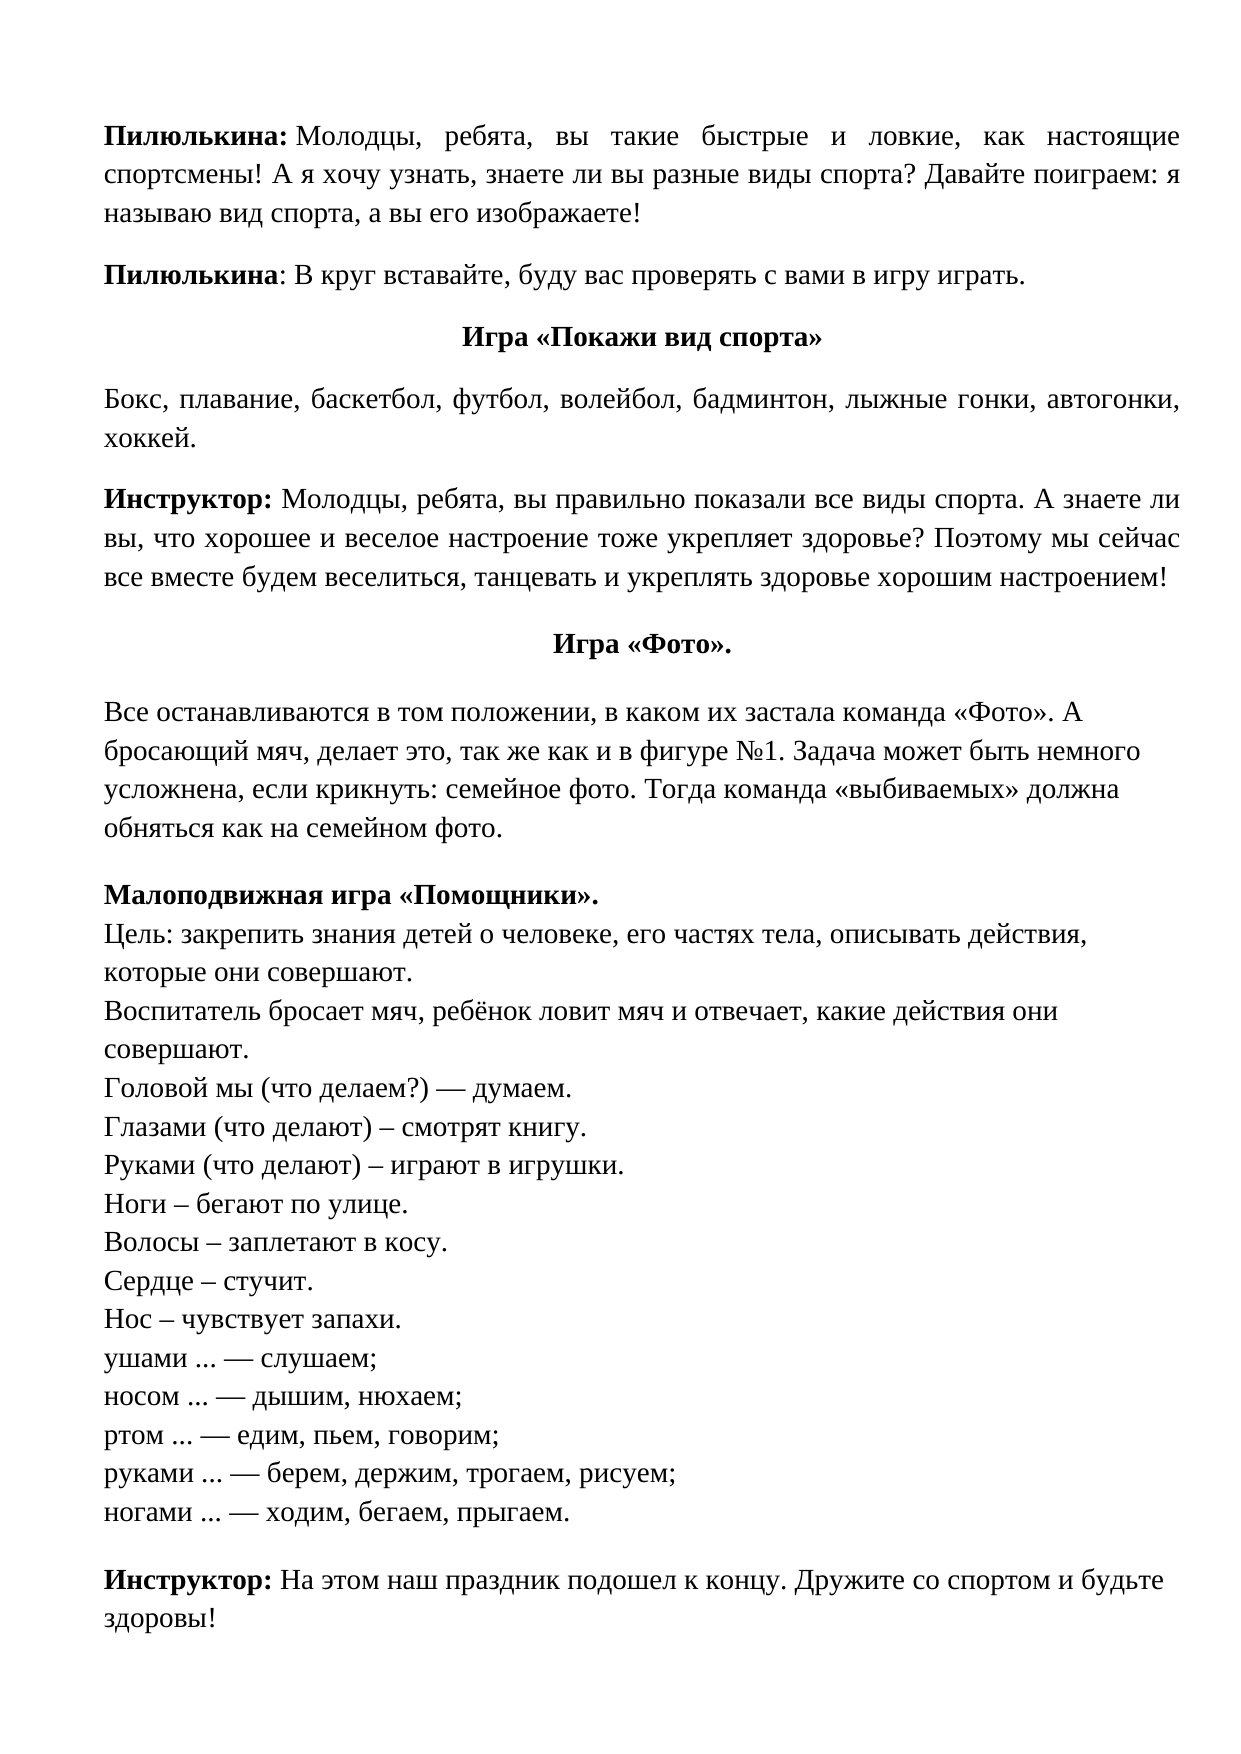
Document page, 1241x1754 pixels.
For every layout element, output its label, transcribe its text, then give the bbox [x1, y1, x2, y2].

text ушами ... — слушаем; [103, 1340, 1181, 1373]
text Цель: закрепить знания детей о человеке, его частях тела, описывать действия, которые они совершают. [103, 916, 1181, 988]
text Головой мы (что делаем?) — думаем. [103, 1070, 1181, 1104]
text Воспитатель бросает мяч, ребёнок ловит мяч и отвечает, какие действия они совершают. [103, 993, 1181, 1065]
text Пилюлькина: В круг вставайте, буду вас проверять с вами в игру играть. [103, 257, 1181, 291]
text Инструктор: Молодцы, ребята, вы правильно показали все виды спорта. А знаете ли вы, что хорошее и веселое настроение тоже укрепляет здоровье? Поэтому мы сейчас все вместе будем веселиться, танцевать и укреплять здоровье хорошим настроением! [103, 482, 1181, 592]
text Все останавливаются в том положении, в каком их застала команда «Фото». А бросающий мяч, делает это, так же как и в фигуре №1. Задача может быть немного усложнена, если крикнуть: семейное фото. Тогда команда «выбиваемых» должна обняться как на семейном фото. [103, 694, 1181, 843]
text Игра «Фото». [103, 626, 1181, 660]
text Пилюлькина: Молодцы, ребята, вы такие быстрые и ловкие, как настоящие спортсмены! А я хочу узнать, знаете ли вы разные виды спорта? Давайте поиграем: я называю вид спорта, а вы его изображаете! [103, 118, 1181, 229]
text Бокс, плавание, баскетбол, футбол, волейбол, бадминтон, лыжные гонки, автогонки, хоккей. [103, 381, 1181, 453]
text Глазами (что делают) – смотрят книгу. Руками (что делают) – играют в игрушки. Ноги – бегают по улице. Волосы – заплетают в косу. Сердце – стучит. Нос – чувствует запахи. [103, 1109, 1181, 1335]
text Инструктор: На этом наш праздник подошел к концу. Дружите со спортом и будьте здоровы! [103, 1562, 1181, 1634]
text ногами ... — ходим, бегаем, прыгаем. [103, 1494, 1181, 1528]
text Игра «Покажи вид спорта» [103, 319, 1181, 353]
text руками ... — берем, держим, трогаем, рисуем; [103, 1456, 1181, 1489]
text Малоподвижная игра «Помощники». [103, 877, 1181, 911]
text ртом ... — едим, пьем, говорим; [103, 1417, 1181, 1451]
text носом ... — дышим, нюхаем; [103, 1378, 1181, 1412]
